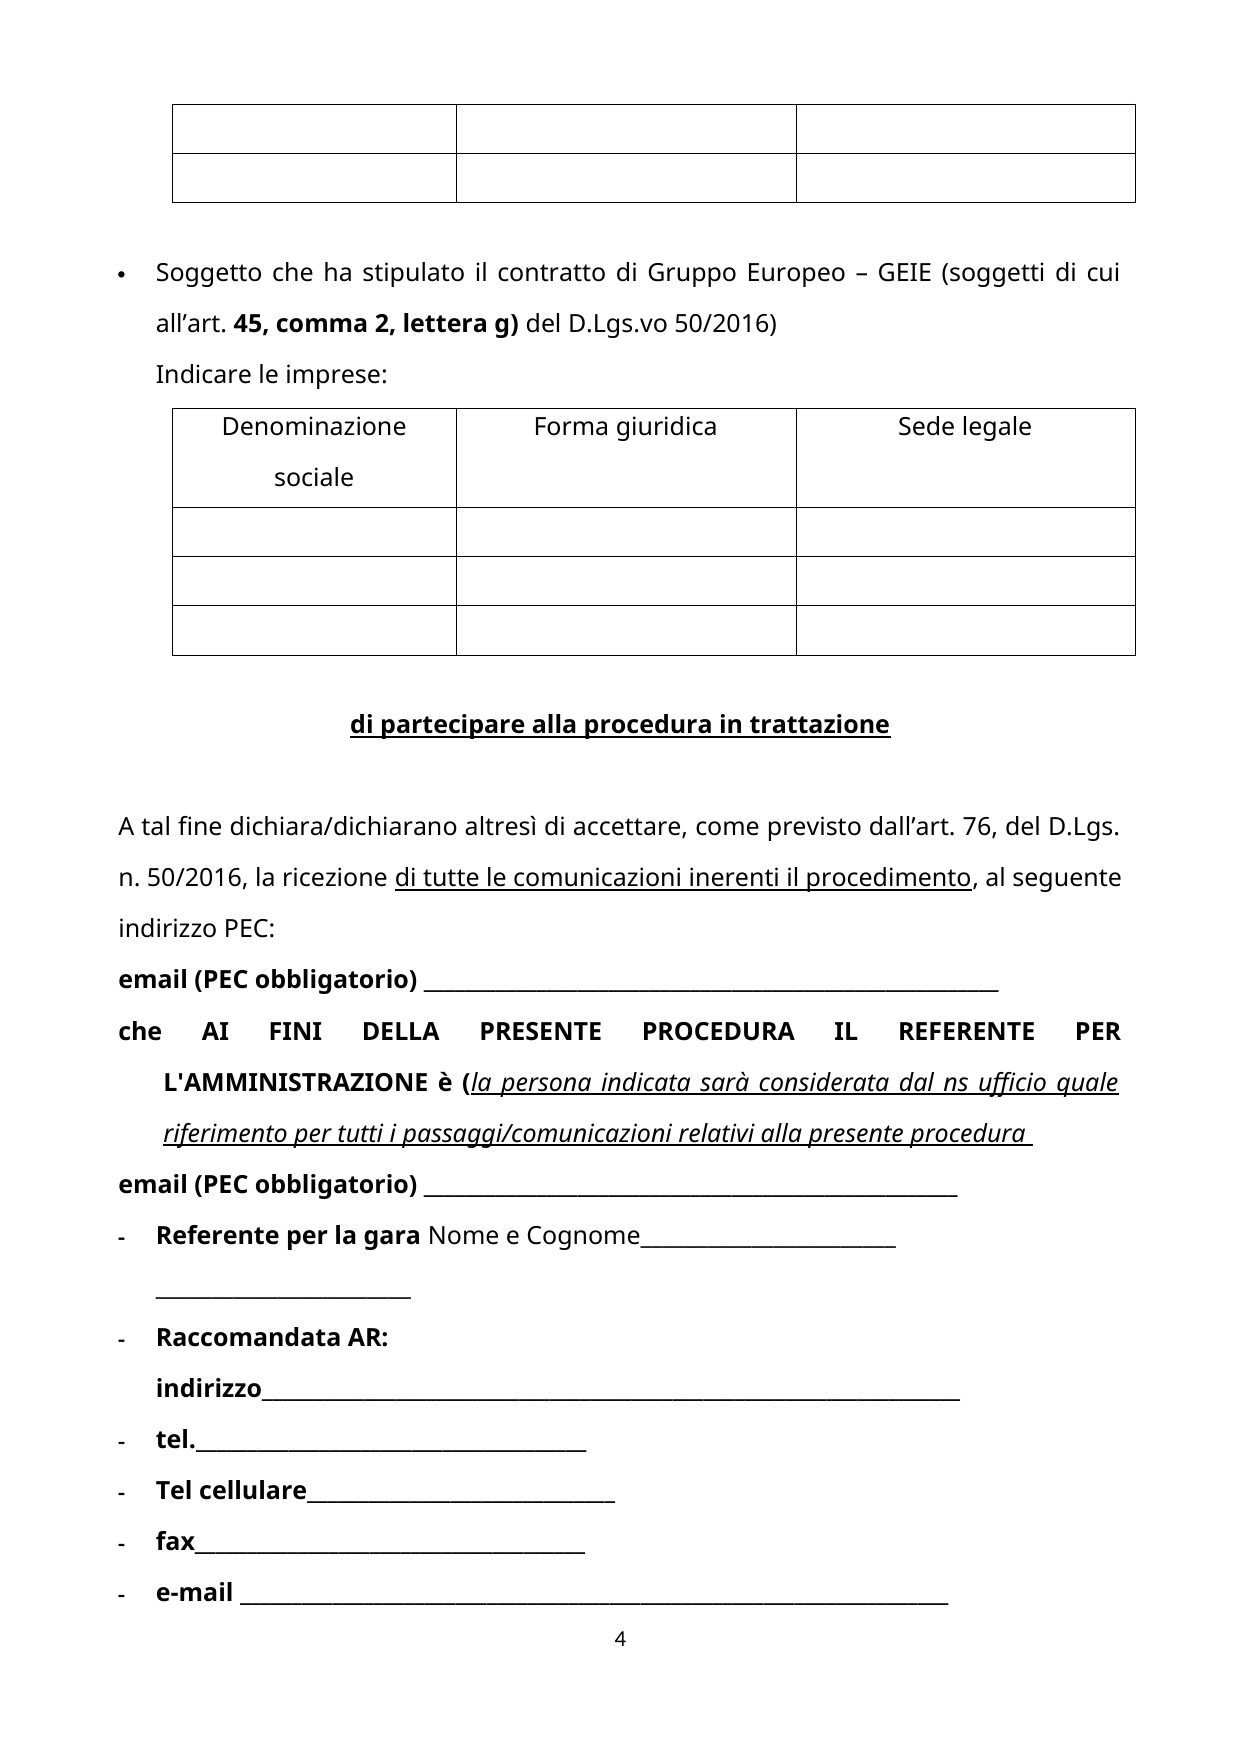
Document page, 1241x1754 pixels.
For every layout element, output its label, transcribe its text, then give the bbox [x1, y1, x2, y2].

subtitle che AI FINI DELLA PRESENTE PROCEDURA IL REFERENTE PER L'AMMINISTRAZIONE è (la persona indicata sarà considerata dal ns ufficio quale riferimento per tutti i passaggi/comunicazioni relativi alla presente procedura [118, 1013, 1122, 1149]
text A tal fine dichiara/dichiarano altresì di accettare, come previsto dall’art. 76, del D.Lgs. n. 50/2016, la ricezione di tutte le comunicazioni inerenti il procedimento, al seguente indirizzo PEC: [118, 809, 1122, 945]
list Soggetto che ha stipulato il contratto di Gruppo Europeo – GEIE (soggetti di cui all’art. 45, comma 2, lettera g) del D.Lgs.vo 50/2016) [118, 254, 1122, 339]
table_cell [457, 105, 796, 153]
table_header Forma giuridica [457, 409, 796, 507]
subtitle email (PEC obbligatorio) ____________________________________________________ [118, 1166, 1122, 1200]
table_cell [797, 508, 1135, 556]
table_cell [457, 557, 796, 605]
text di partecipare alla procedura in trattazione [118, 707, 1122, 741]
table_cell [797, 557, 1135, 605]
list Raccomandata AR: indirizzo____________________________________________________________________ [118, 1319, 1122, 1404]
table_header Denominazione sociale [173, 409, 456, 507]
table_cell [457, 508, 796, 556]
table_cell [457, 606, 796, 655]
text Indicare le imprese: [118, 356, 1122, 390]
list Referente per la gara Nome e Cognome_______________________ _______________________ [118, 1217, 1122, 1302]
table_cell [173, 606, 456, 655]
table_cell [797, 105, 1135, 153]
table_cell [173, 557, 456, 605]
table_cell [173, 154, 456, 202]
table_header Sede legale [797, 409, 1135, 507]
table_cell [173, 508, 456, 556]
subtitle email (PEC obbligatorio) ________________________________________________________ [118, 962, 1122, 996]
list tel.______________________________________ [118, 1421, 1122, 1456]
list fax______________________________________ [118, 1523, 1122, 1558]
list Tel cellulare______________________________ [118, 1472, 1122, 1507]
table_cell [457, 154, 796, 202]
table_cell [173, 105, 456, 153]
table_cell [797, 154, 1135, 202]
table_cell [797, 606, 1135, 655]
list e-mail _____________________________________________________________________ [118, 1574, 1122, 1609]
